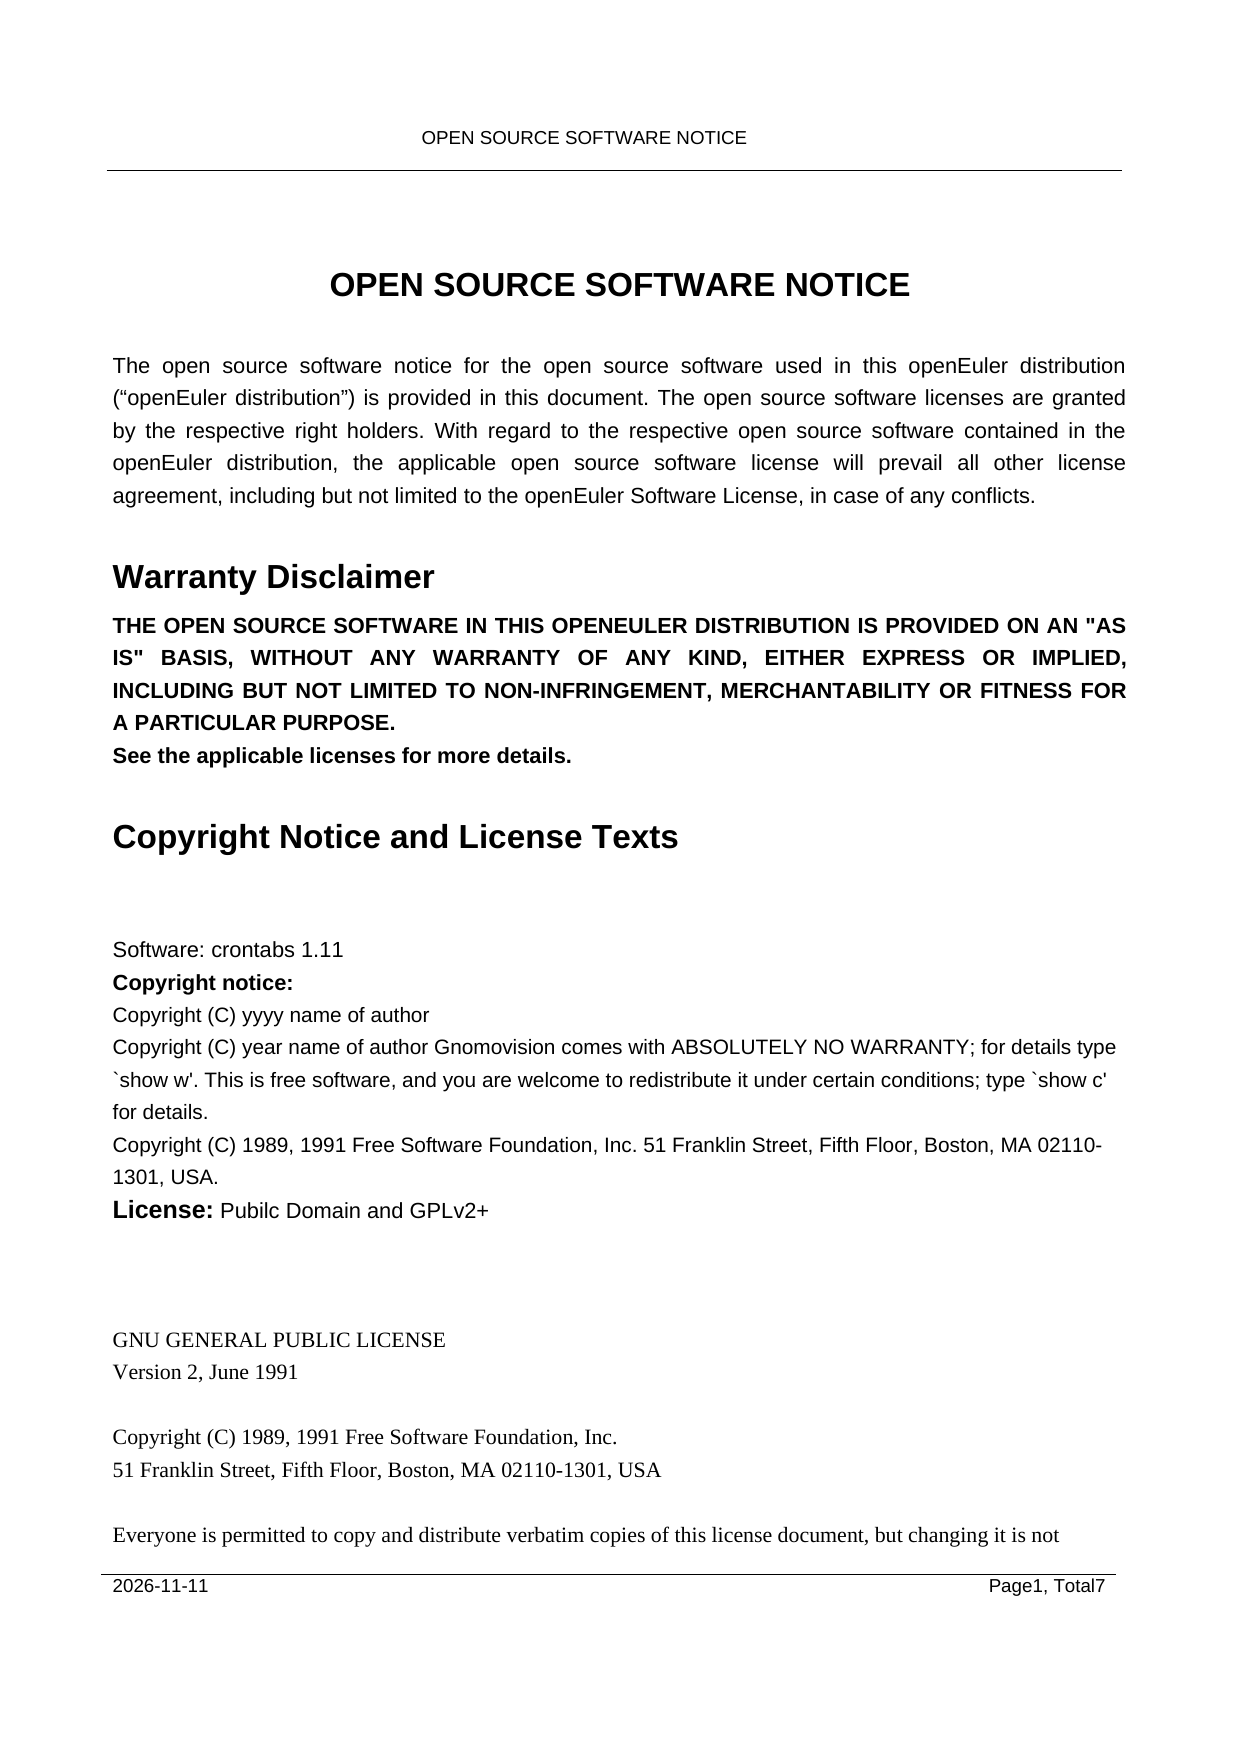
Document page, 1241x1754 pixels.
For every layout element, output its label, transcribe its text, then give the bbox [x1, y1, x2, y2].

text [112, 1193, 1128, 1551]
text The open source software notice for the open source software used in this openEuler distribution (“openEuler distribution”) is provided in this document. The open source software licenses are granted by the respective right holders. With regard to the respective open source software contained in the openEuler distribution, the applicable open source software license will prevail all other license agreement, including but not limited to the openEuler Software License, in case of any conflicts. [112, 349, 1128, 511]
text THE OPEN SOURCE SOFTWARE IN THIS OPENEULER DISTRIBUTION IS PROVIDED ON AN "AS IS" BASIS, WITHOUT ANY WARRANTY OF ANY KIND, EITHER EXPRESS OR IMPLIED, INCLUDING BUT NOT LIMITED TO NON-INFRINGEMENT, MERCHANTABILITY OR FITNESS FOR A PARTICULAR PURPOSE. See the applicable licenses for more details. [112, 609, 1128, 771]
text Software: crontabs 1.11 [112, 933, 1128, 966]
text Copyright (C) 1989, 1991 Free Software Foundation, Inc. 51 Franklin Street, Fifth Floor, Boston, MA 02110-1301, USA. [112, 1128, 1128, 1193]
text Copyright (C) yyyy name of author [112, 998, 1128, 1031]
text Copyright Notice and License Texts [112, 804, 1128, 869]
text OPEN SOURCE SOFTWARE NOTICE [112, 251, 1128, 316]
text Copyright notice: [112, 966, 1128, 998]
text Copyright (C) year name of author Gnomovision comes with ABSOLUTELY NO WARRANTY; for details type `show w'. This is free software, and you are welcome to redistribute it under certain conditions; type `show c' for details. [112, 1031, 1128, 1128]
text Warranty Disclaimer [112, 544, 1128, 609]
